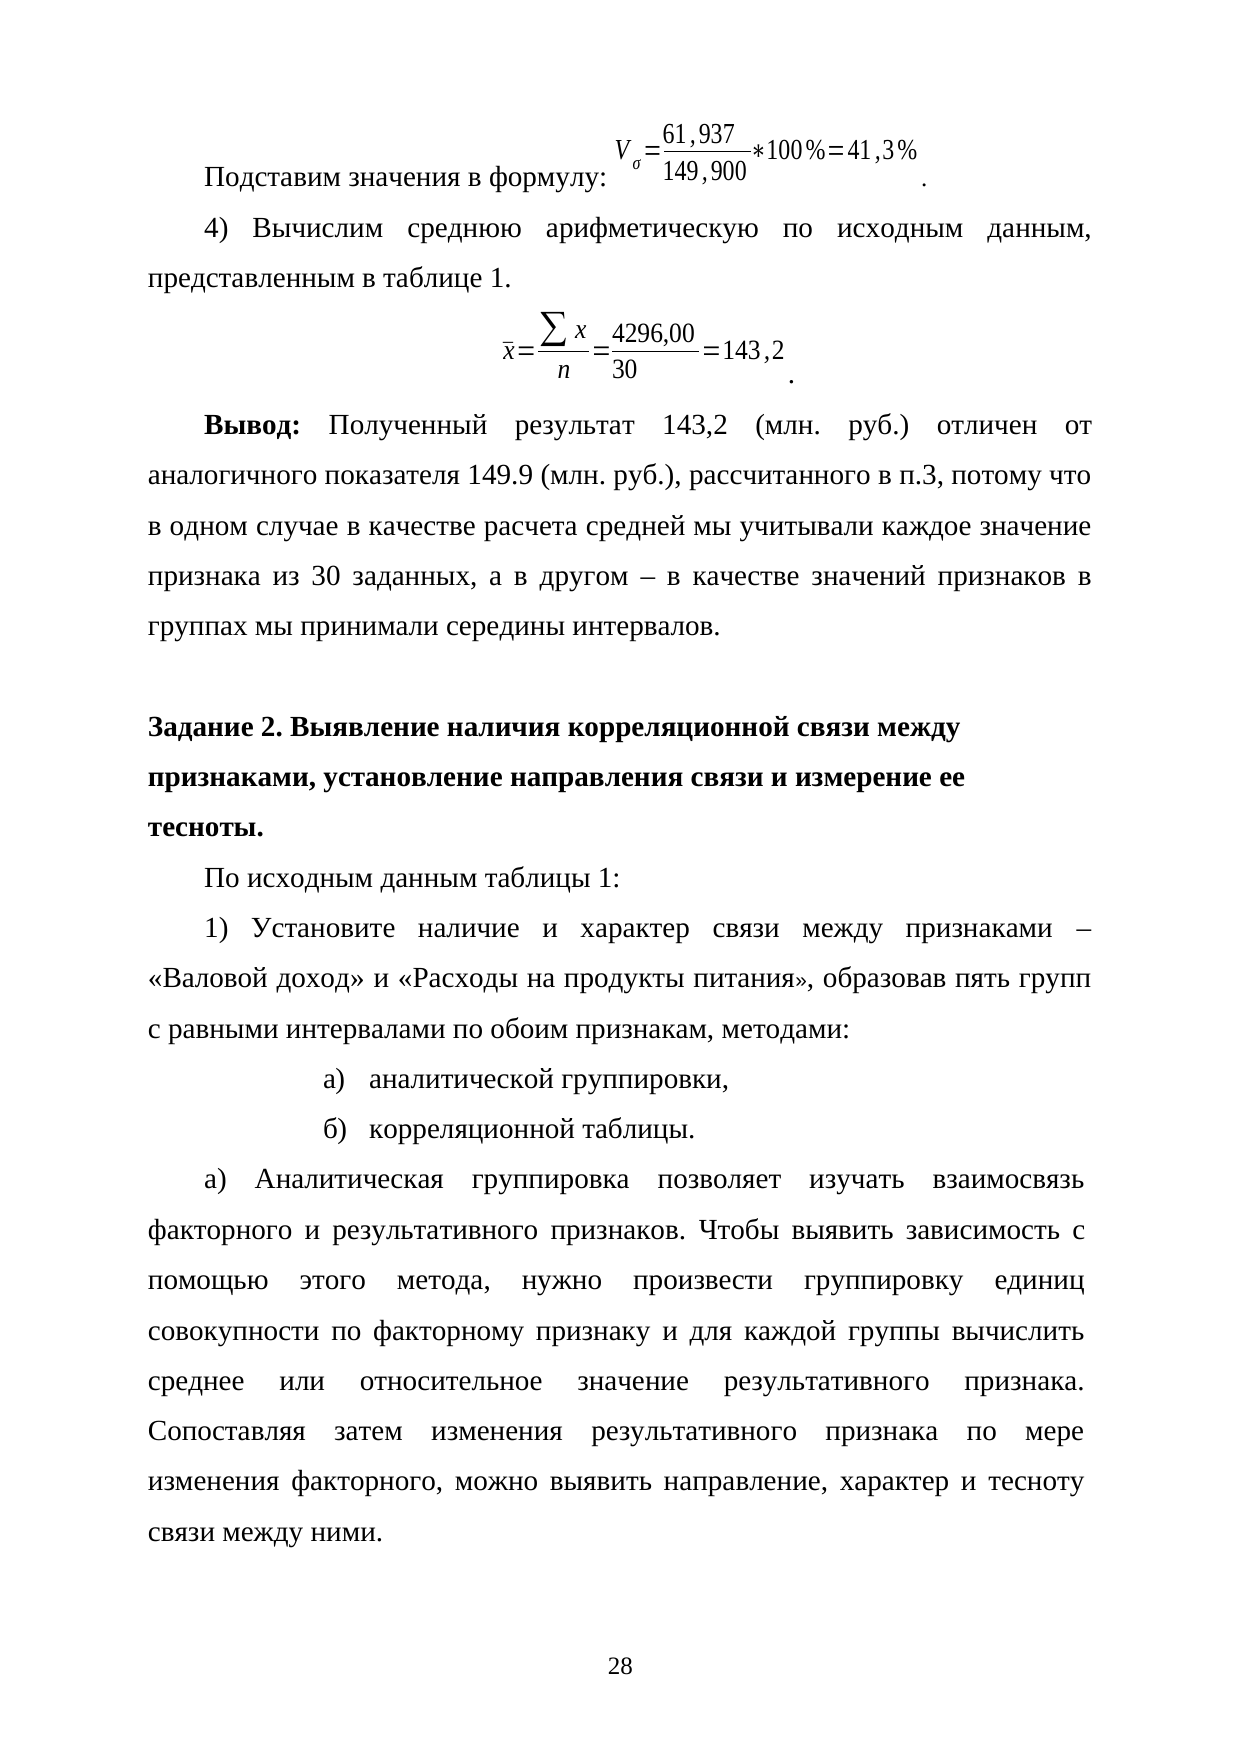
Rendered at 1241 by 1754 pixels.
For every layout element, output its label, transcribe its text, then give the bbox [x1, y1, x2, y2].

text Подставим значения в формулу: . [148, 118, 1092, 193]
text 1) Установите наличие и характер связи между признаками – «Валовой доход» и «Расходы на продукты питания», образовав пять групп с равными интервалами по обоим признакам, методами: [148, 910, 1091, 1044]
text 4) Вычислим среднюю арифметическую по исходным данным, представленным в таблице 1. [148, 210, 1092, 294]
text а) Аналитическая группировка позволяет изучать взаимосвязь факторного и результативного признаков. Чтобы выявить зависимость с помощью этого метода, нужно произвести группировку единиц совокупности по факторному признаку и для каждой группы вычислить среднее или относительное значение результативного признака. Сопоставляя затем изменения результативного признака по мере изменения факторного, можно выявить направление, характер и тесноту связи между ними. [148, 1162, 1085, 1547]
text а) аналитической группировки, [267, 1061, 1092, 1094]
text Вывод: Полученный результат 143,2 (млн. руб.) отличен от аналогичного показателя 149.9 (млн. руб.), рассчитанного в п.3, потому что в одном случае в качестве расчета средней мы учитывали каждое значение признака из 30 заданных, а в другом – в качестве значений признаков в группах мы принимали середины интервалов. [148, 407, 1092, 642]
text б) корреляционной таблицы. [267, 1111, 1092, 1145]
text По исходным данным таблицы 1: [148, 860, 1092, 893]
text Задание 2. Выявление наличия корреляционной связи между признаками, установление направления связи и измерение ее тесноты. [148, 709, 1085, 843]
text . [148, 311, 1092, 390]
